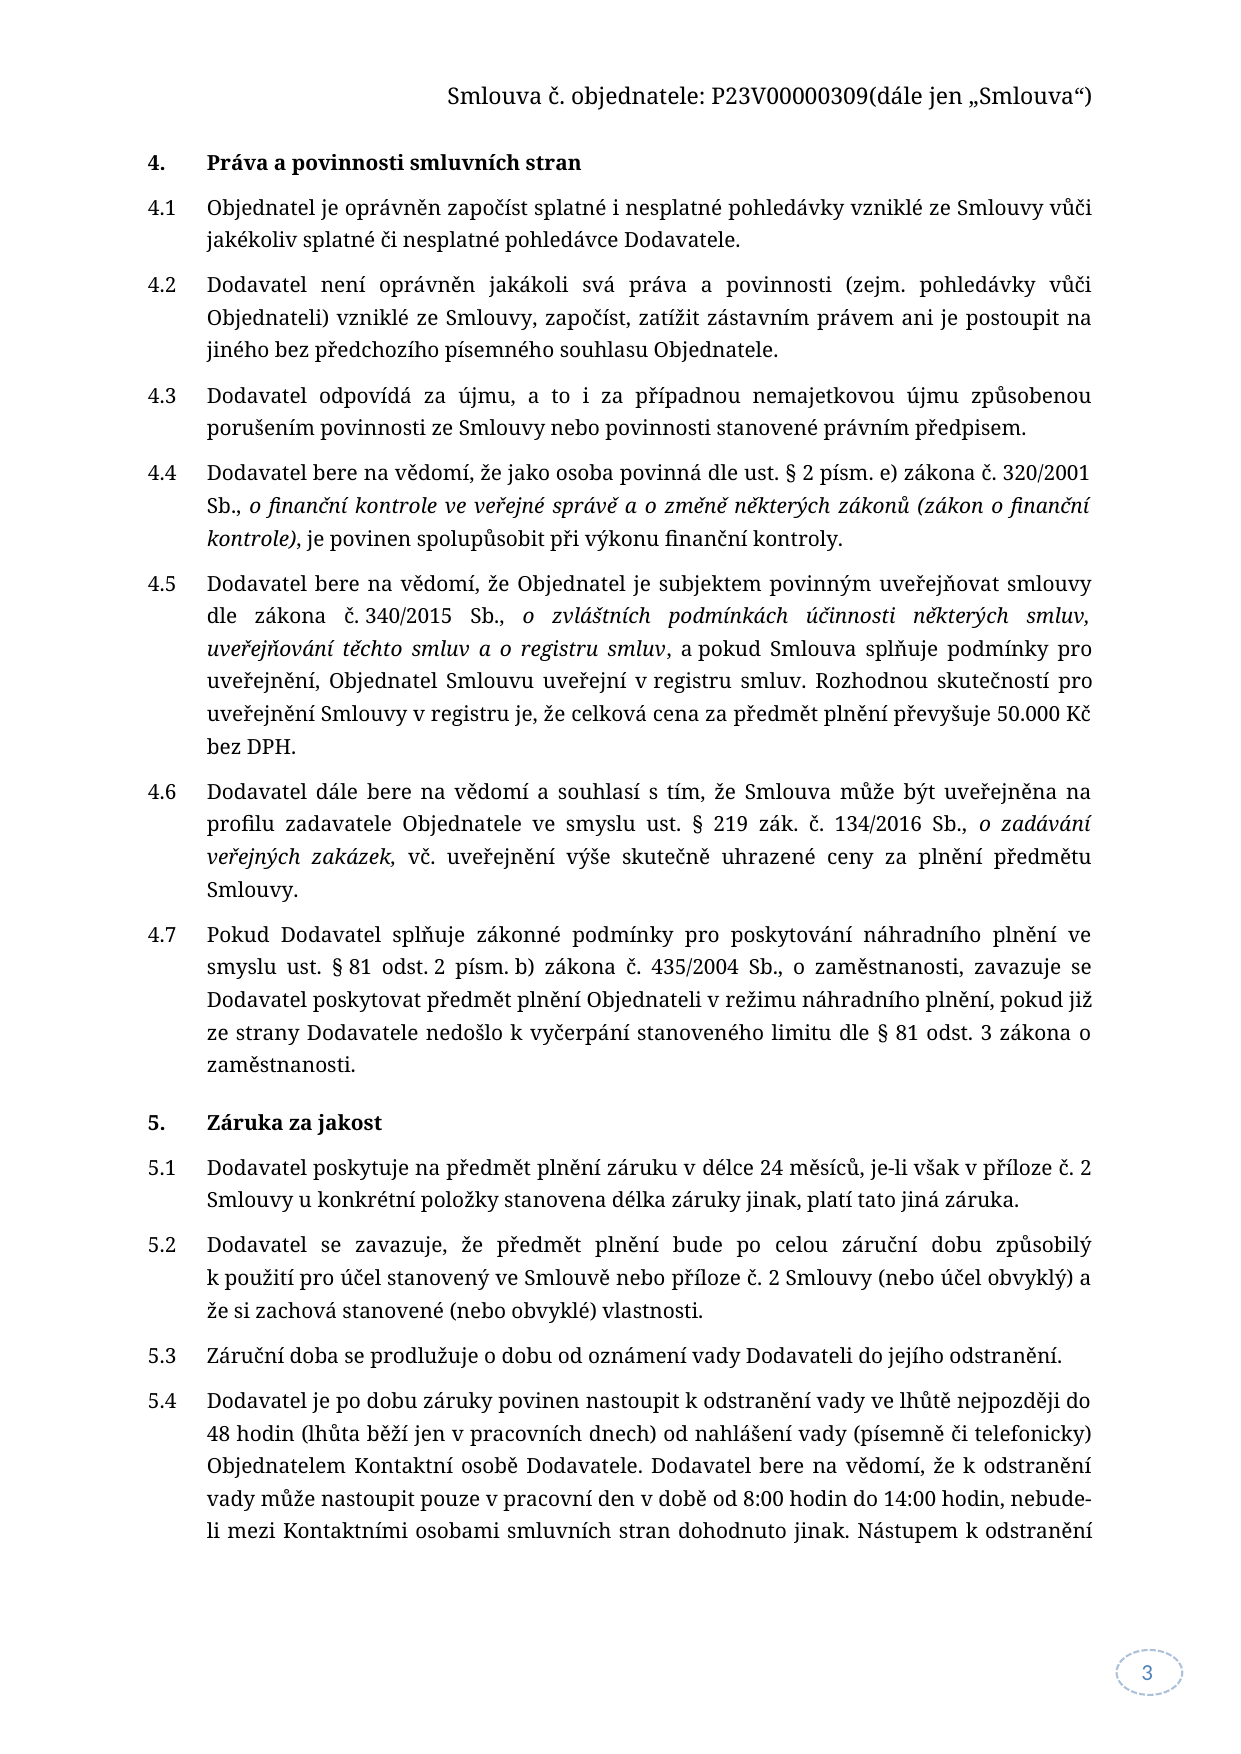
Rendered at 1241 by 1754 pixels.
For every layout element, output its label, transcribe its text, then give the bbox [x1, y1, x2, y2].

list Dodavatel není oprávněn jakákoli svá práva a povinnosti (zejm. pohledávky vůči Objednateli) vzniklé ze Smlouvy, započíst, zatížit zástavním právem ani je postoupit na jiného bez předchozího písemného souhlasu Objednatele. [148, 270, 1093, 364]
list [148, 1386, 1093, 1545]
list Objednatel je oprávněn započíst splatné i nesplatné pohledávky vzniklé ze Smlouvy vůči jakékoliv splatné či nesplatné pohledávce Dodavatele. [148, 193, 1093, 254]
list Práva a povinnosti smluvních stran [148, 148, 1093, 176]
list Dodavatel bere na vědomí, že Objednatel je subjektem povinným uveřejňovat smlouvy dle zákona č. 340/2015 Sb., o zvláštních podmínkách účinnosti některých smluv, uveřejňování těchto smluv a o registru smluv, a pokud Smlouva splňuje podmínky pro uveřejnění, Objednatel Smlouvu uveřejní v registru smluv. Rozhodnou skutečností pro uveřejnění Smlouvy v registru je, že celková cena za předmět plnění převyšuje 50.000 Kč bez DPH. [148, 569, 1093, 760]
list Pokud Dodavatel splňuje zákonné podmínky pro poskytování náhradního plnění ve smyslu ust. § 81 odst. 2 písm. b) zákona č. 435/2004 Sb., o zaměstnanosti, zavazuje se Dodavatel poskytovat předmět plnění Objednateli v režimu náhradního plnění, pokud již ze strany Dodavatele nedošlo k vyčerpání stanoveného limitu dle § 81 odst. 3 zákona o zaměstnanosti. [148, 920, 1093, 1079]
list Dodavatel poskytuje na předmět plnění záruku v délce 24 měsíců, je-li však v příloze č. 2 Smlouvy u konkrétní položky stanovena délka záruky jinak, platí tato jiná záruka. [148, 1153, 1093, 1214]
list Záruka za jakost [148, 1108, 1093, 1136]
list Dodavatel dále bere na vědomí a souhlasí s tím, že Smlouva může být uveřejněna na profilu zadavatele Objednatele ve smyslu ust. § 219 zák. č. 134/2016 Sb., o zadávání veřejných zakázek, vč. uveřejnění výše skutečně uhrazené ceny za plnění předmětu Smlouvy. [148, 777, 1093, 903]
list Dodavatel bere na vědomí, že jako osoba povinná dle ust. § 2 písm. e) zákona č. 320/2001 Sb., o finanční kontrole ve veřejné správě a o změně některých zákonů (zákon o finanční kontrole), je povinen spolupůsobit při výkonu finanční kontroly. [148, 458, 1093, 552]
list Dodavatel odpovídá za újmu, a to i za případnou nemajetkovou újmu způsobenou porušením povinnosti ze Smlouvy nebo povinnosti stanovené právním předpisem. [148, 381, 1093, 442]
list Dodavatel se zavazuje, že předmět plnění bude po celou záruční dobu způsobilý k použití pro účel stanovený ve Smlouvě nebo příloze č. 2 Smlouvy (nebo účel obvyklý) a že si zachová stanovené (nebo obvyklé) vlastnosti. [148, 1231, 1093, 1324]
list Záruční doba se prodlužuje o dobu od oznámení vady Dodavateli do jejího odstranění. [148, 1341, 1093, 1369]
